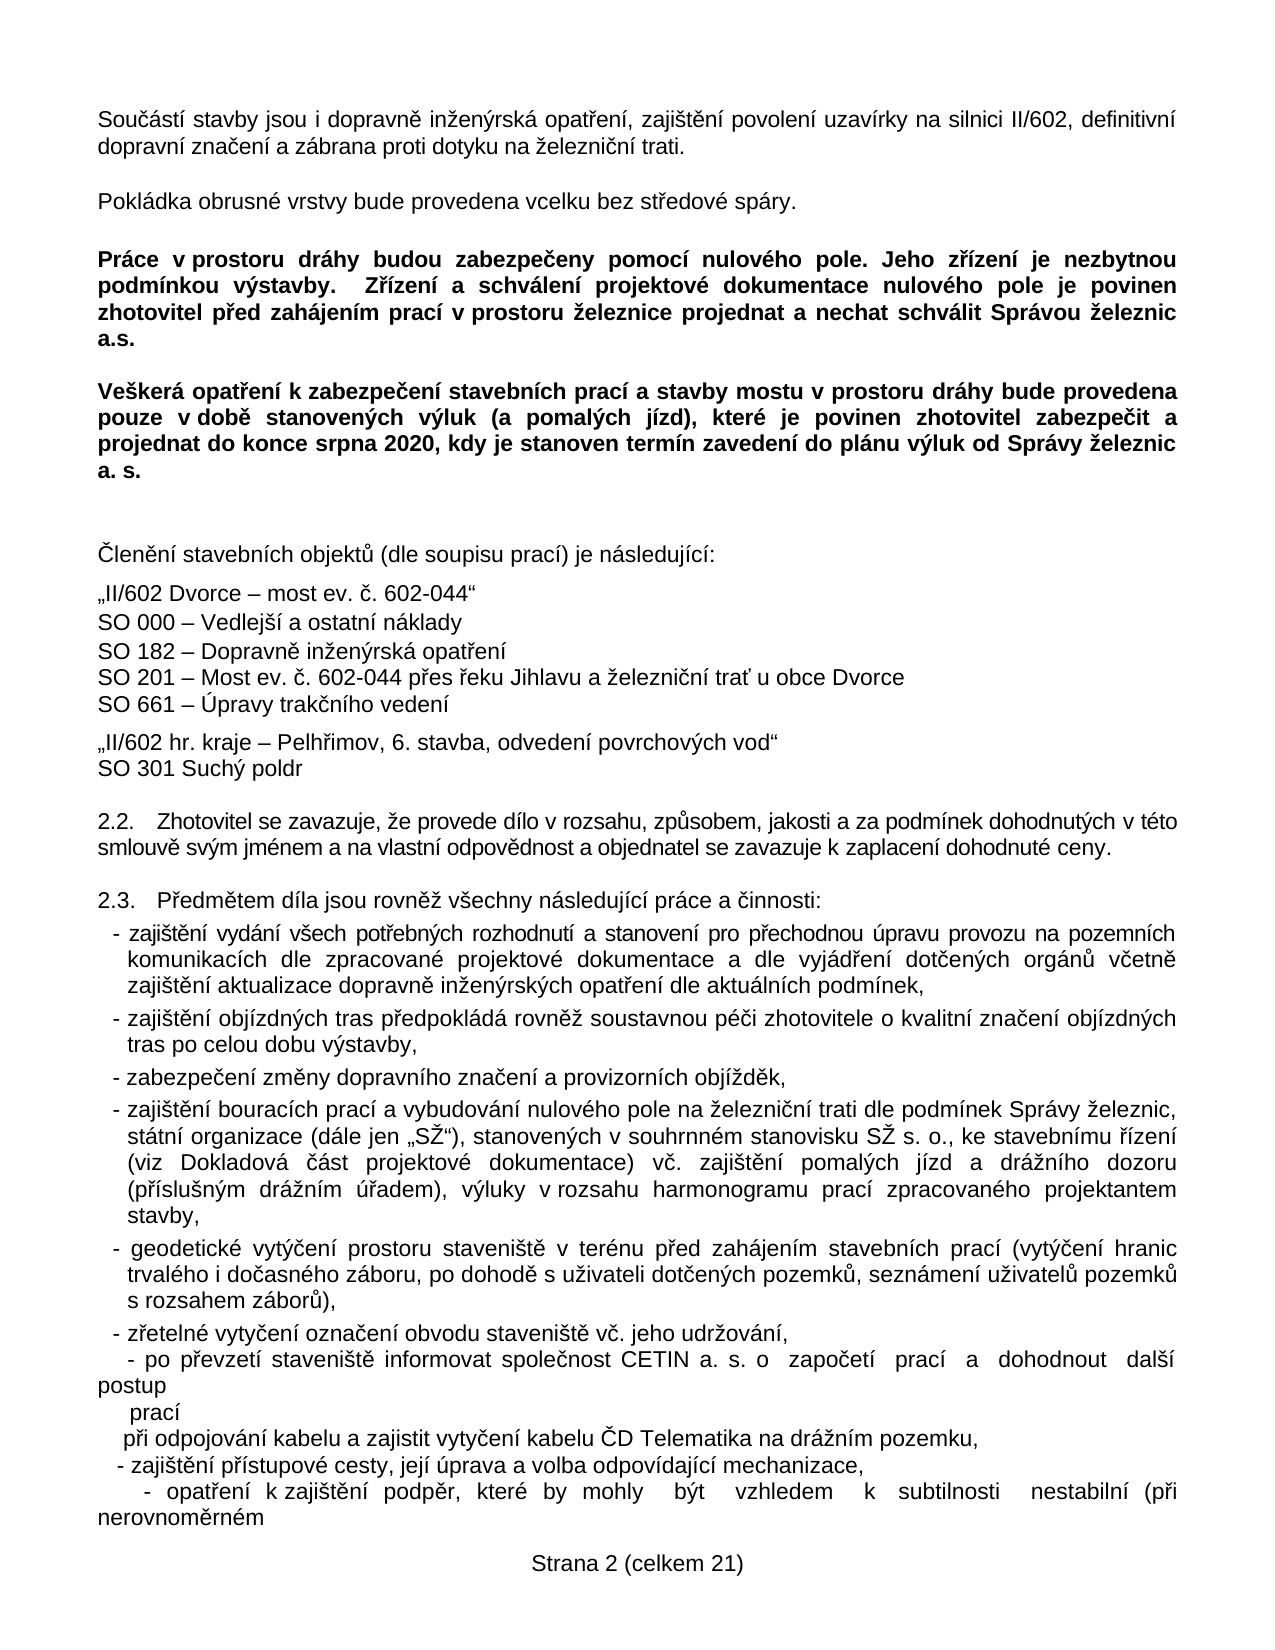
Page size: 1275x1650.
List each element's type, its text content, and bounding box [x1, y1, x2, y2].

text Pokládka obrusné vrstvy bude provedena vcelku bez středové spáry. [97, 188, 1177, 214]
title - po převzetí staveniště informovat společnost CETIN a. s. o započetí prací a dohodnout další postup [97, 1346, 1177, 1399]
text Součástí stavby jsou i dopravně inženýrská opatření, zajištění povolení uzavírky na silnici II/602, definitivní dopravní značení a zábrana proti dotyku na železniční trati. [97, 106, 1177, 159]
text - zabezpečení změny dopravního značení a provizorních objížděk, [112, 1064, 1177, 1090]
text „II/602 Dvorce – most ev. č. 602-044“ [97, 580, 1177, 606]
text SO 301 Suchý poldr [97, 755, 1177, 782]
title prací [97, 1399, 1177, 1425]
text - zřetelné vytyčení označení obvodu staveniště vč. jeho udržování, [112, 1320, 1177, 1346]
text Veškerá opatření k zabezpečení stavebních prací a stavby mostu v prostoru dráhy bude provedena pouze v době stanovených výluk (a pomalých jízd), které je povinen zhotovitel zabezpečit a projednat do konce srpna 2020, kdy je stanoven termín zavedení do plánu výluk od Správy železnic a. s. [97, 378, 1177, 483]
list Předmětem díla jsou rovněž všechny následující práce a činnosti: [97, 887, 1177, 913]
title - opatření k zajištění podpěr, které by mohly být vzhledem k subtilnosti nestabilní (při nerovnoměrném [97, 1478, 1177, 1531]
list Zhotovitel se zavazuje, že provede dílo v rozsahu, způsobem, jakosti a za podmínek dohodnutých v této smlouvě svým jménem a na vlastní odpovědnost a objednatel se zavazuje k zaplacení dohodnuté ceny. [97, 808, 1177, 861]
text „II/602 hr. kraje – Pelhřimov, 6. stavba, odvedení povrchových vod“ [97, 729, 1177, 755]
text SO 182 – Dopravně inženýrská opatření [97, 638, 1177, 664]
text - zajištění vydání všech potřebných rozhodnutí a stanovení pro přechodnou úpravu provozu na pozemních komunikacích dle zpracované projektové dokumentace a dle vyjádření dotčených orgánů včetně zajištění aktualizace dopravně inženýrských opatření dle aktuálních podmínek, [112, 919, 1177, 999]
text Členění stavebních objektů (dle soupisu prací) je následující: [97, 541, 1177, 567]
title - zajištění přístupové cesty, její úprava a volba odpovídající mechanizace, [97, 1452, 1177, 1478]
text SO 000 – Vedlejší a ostatní náklady [97, 609, 1177, 635]
text - geodetické vytýčení prostoru staveniště v terénu před zahájením stavebních prací (vytýčení hranic trvalého i dočasného záboru, po dohodě s uživateli dotčených pozemků, seznámení uživatelů pozemků s rozsahem záborů), [112, 1234, 1177, 1313]
title při odpojování kabelu a zajistit vytyčení kabelu ČD Telematika na drážním pozemku, [97, 1425, 1177, 1452]
text - zajištění bouracích prací a vybudování nulového pole na železniční trati dle podmínek Správy železnic, státní organizace (dále jen „SŽ“), stanovených v souhrnném stanovisku SŽ s. o., ke stavebnímu řízení (viz Dokladová část projektové dokumentace) vč. zajištění pomalých jízd a drážního dozoru (příslušným drážním úřadem), výluky v rozsahu harmonogramu prací zpracovaného projektantem stavby, [112, 1096, 1177, 1228]
text SO 661 – Úpravy trakčního vedení [97, 691, 1177, 717]
text - zajištění objízdných tras předpokládá rovněž soustavnou péči zhotovitele o kvalitní značení objízdných tras po celou dobu výstavby, [112, 1005, 1177, 1058]
title Práce v prostoru dráhy budou zabezpečeny pomocí nulového pole. Jeho zřízení je nezbytnou podmínkou výstavby. Zřízení a schválení projektové dokumentace nulového pole je povinen zhotovitel před zahájením prací v prostoru železnice projednat a nechat schválit Správou železnic a.s. [97, 246, 1177, 351]
text SO 201 – Most ev. č. 602-044 přes řeku Jihlavu a železniční trať u obce Dvorce [97, 664, 1177, 691]
